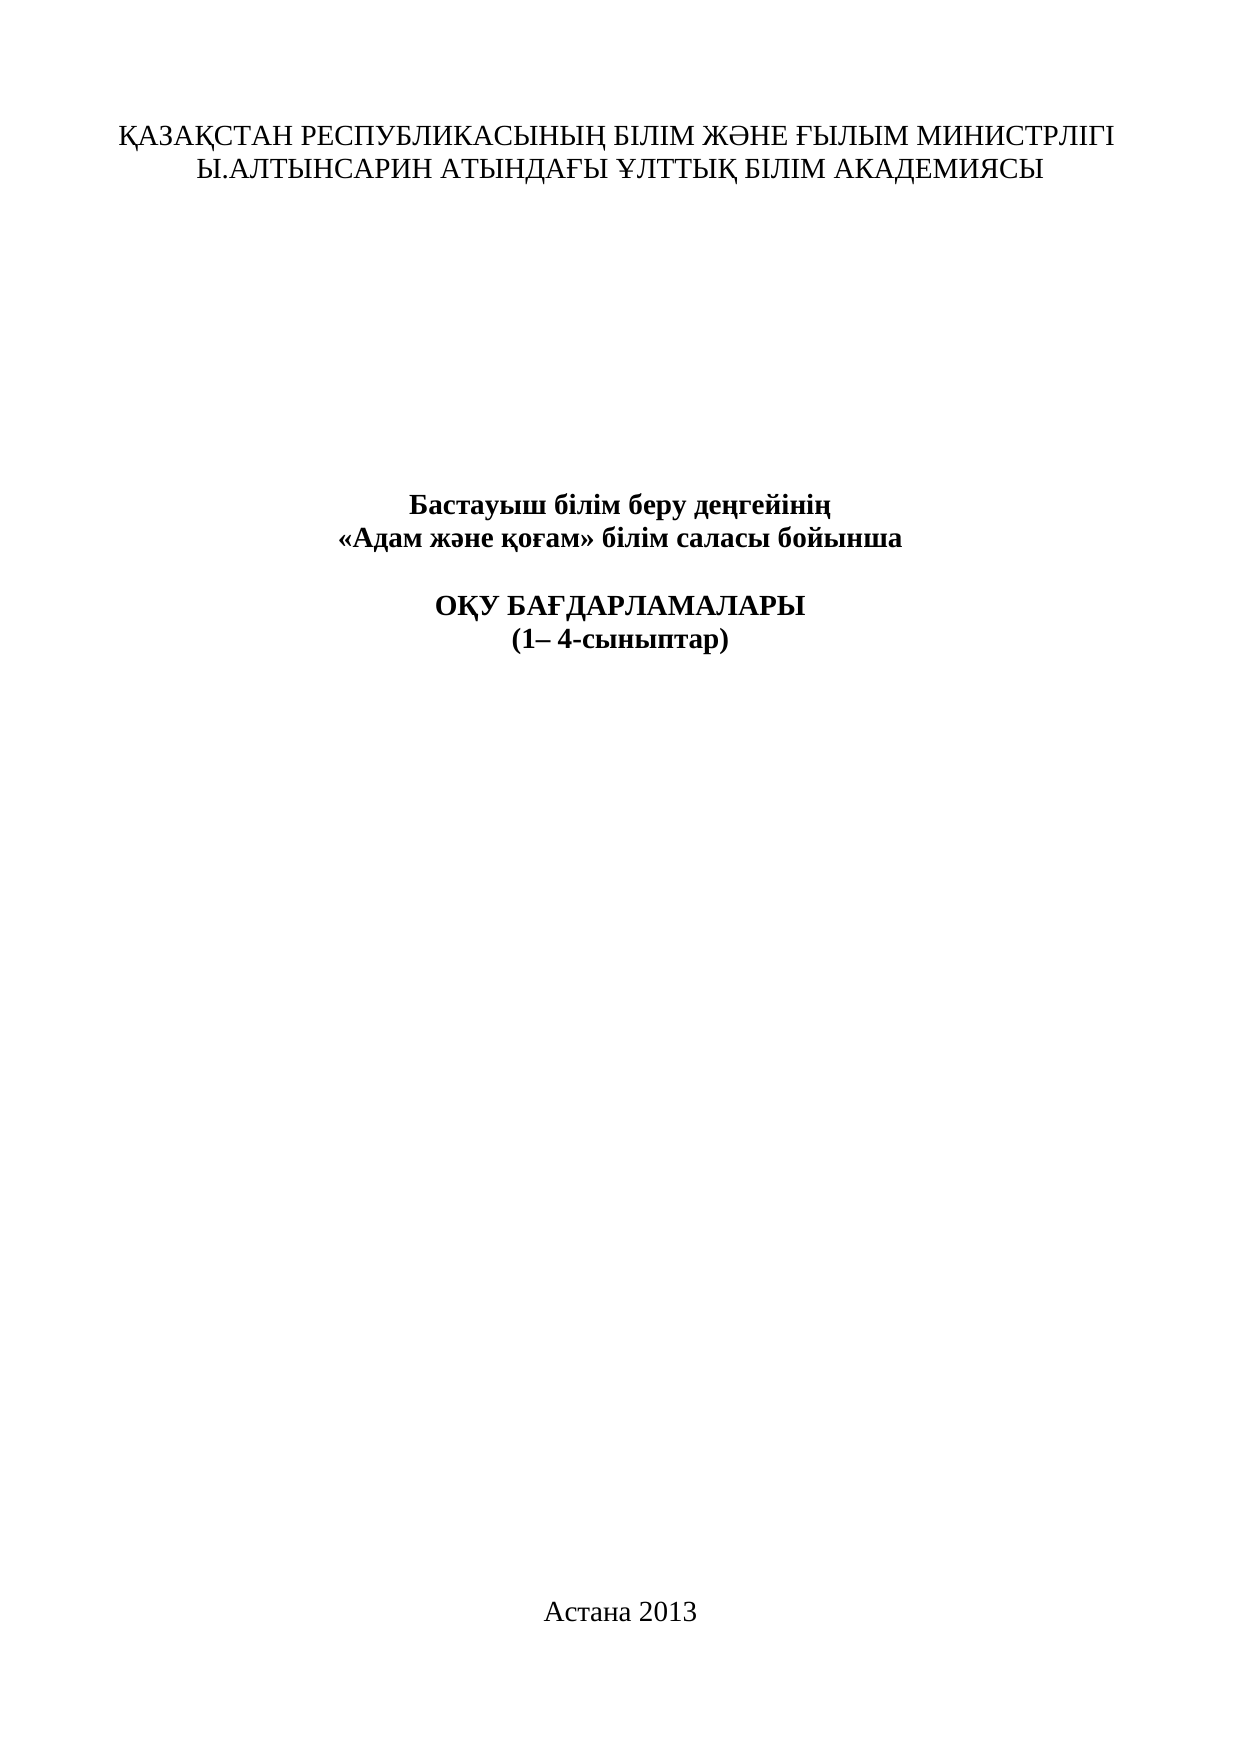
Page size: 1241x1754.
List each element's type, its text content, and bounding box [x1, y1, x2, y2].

text Астана 2013 [118, 1594, 1122, 1627]
text (1– 4-сыныптар) [118, 621, 1122, 655]
text «Адам және қоғам» білім саласы бойынша [118, 521, 1122, 554]
text Бастауыш білім беру деңгейінің [118, 487, 1122, 521]
text ОҚУ БАҒДАРЛАМАЛАРЫ [118, 588, 1122, 621]
text ҚАЗАҚСТАН РЕСПУБЛИКАСЫНЫҢ БІЛІМ ЖӘНЕ ҒЫЛЫМ МИНИСТРЛІГІ [118, 118, 1122, 152]
text Ы.АЛТЫНСАРИН АТЫНДАҒЫ ҰЛТТЫҚ БІЛІМ АКАДЕМИЯСЫ [118, 152, 1122, 185]
